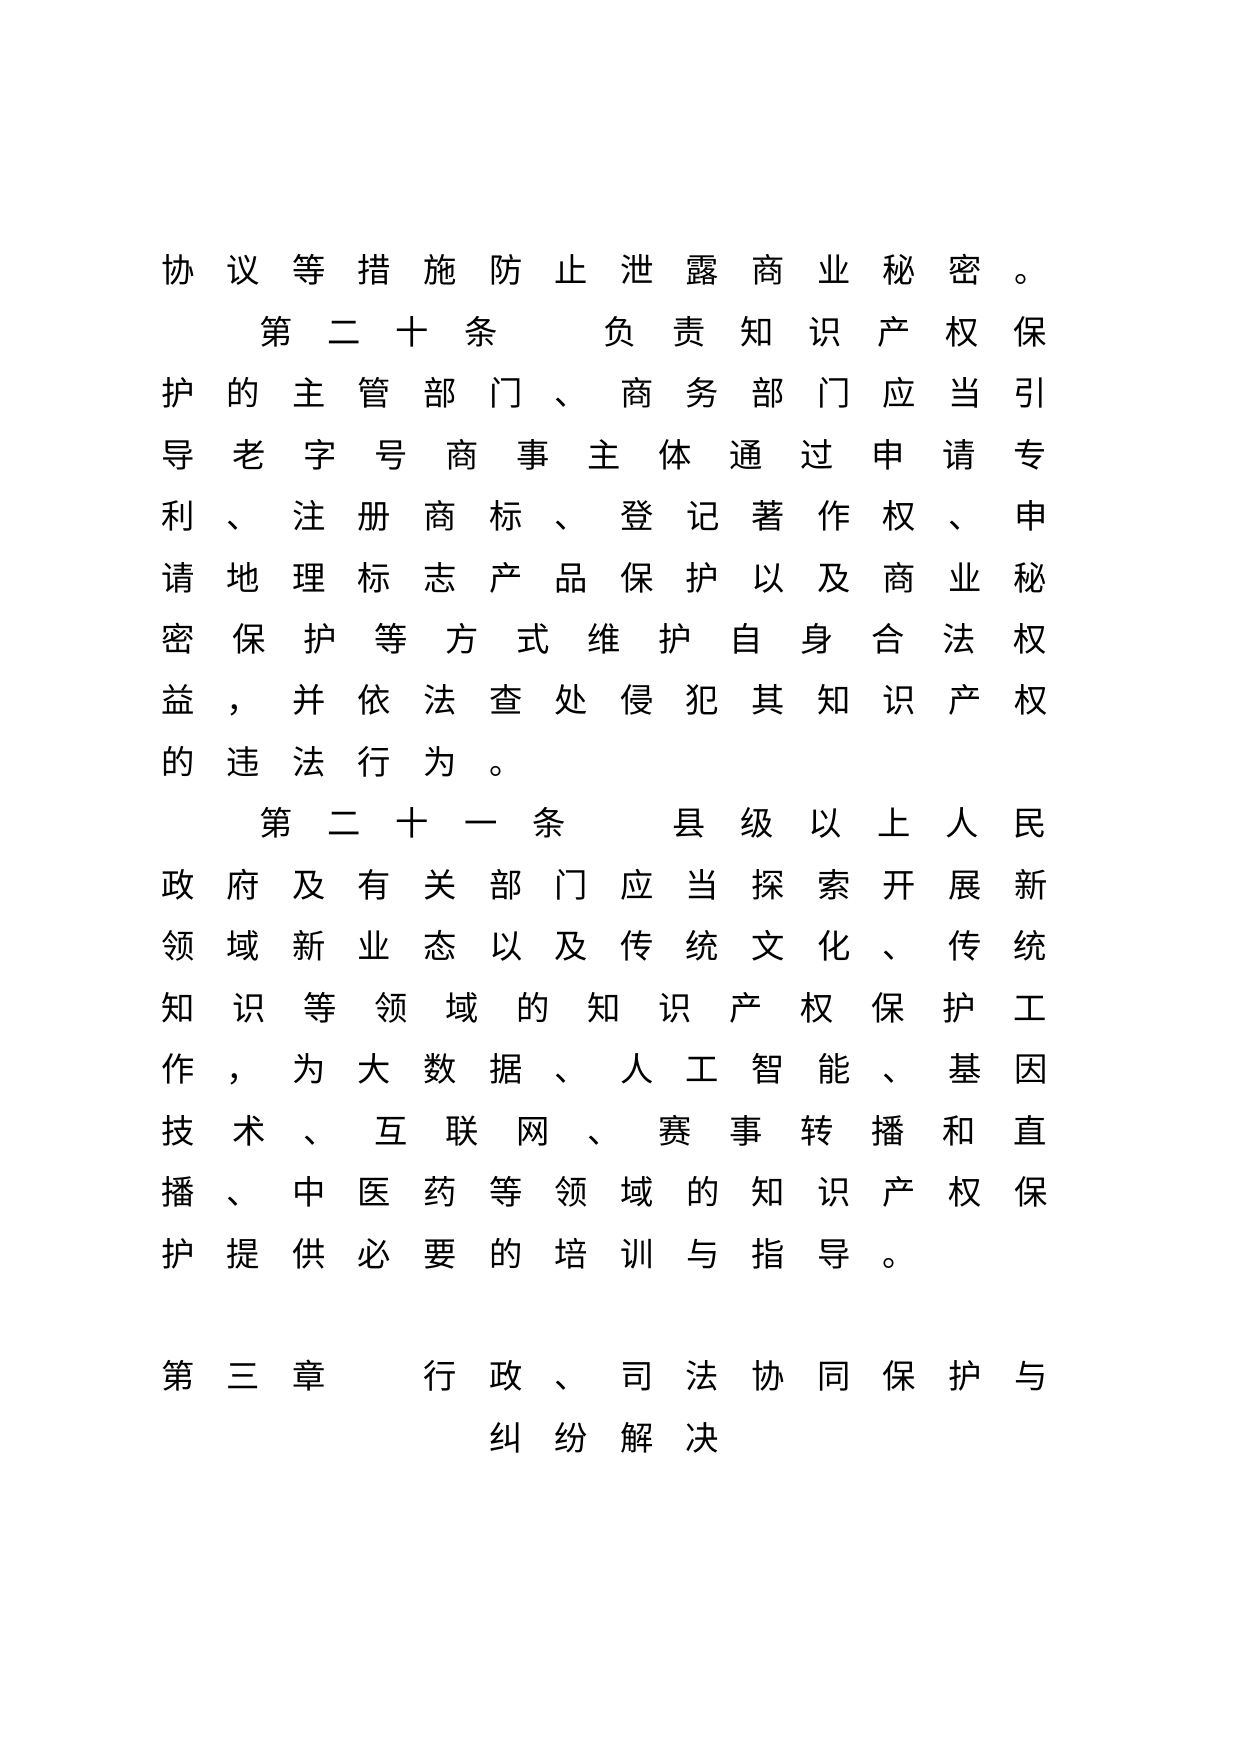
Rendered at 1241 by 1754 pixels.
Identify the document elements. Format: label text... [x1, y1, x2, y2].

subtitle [161, 237, 1079, 299]
subtitle 第三章 行政、司法协同保护与纠纷解决 [161, 1344, 1079, 1467]
subtitle 第二十条 负责知识产权保护的主管部门、商务部门应当引导老字号商事主体通过申请专利、注册商标、登记著作权、申请地理标志产品保护以及商业秘密保护等方式维护自身合法权益，并依法查处侵犯其知识产权的违法行为。 [161, 299, 1079, 791]
subtitle 第二十一条 县级以上人民政府及有关部门应当探索开展新领域新业态以及传统文化、传统知识等领域的知识产权保护工作，为大数据、人工智能、基因技术、互联网、赛事转播和直播、中医药等领域的知识产权保护提供必要的培训与指导。 [161, 791, 1079, 1282]
